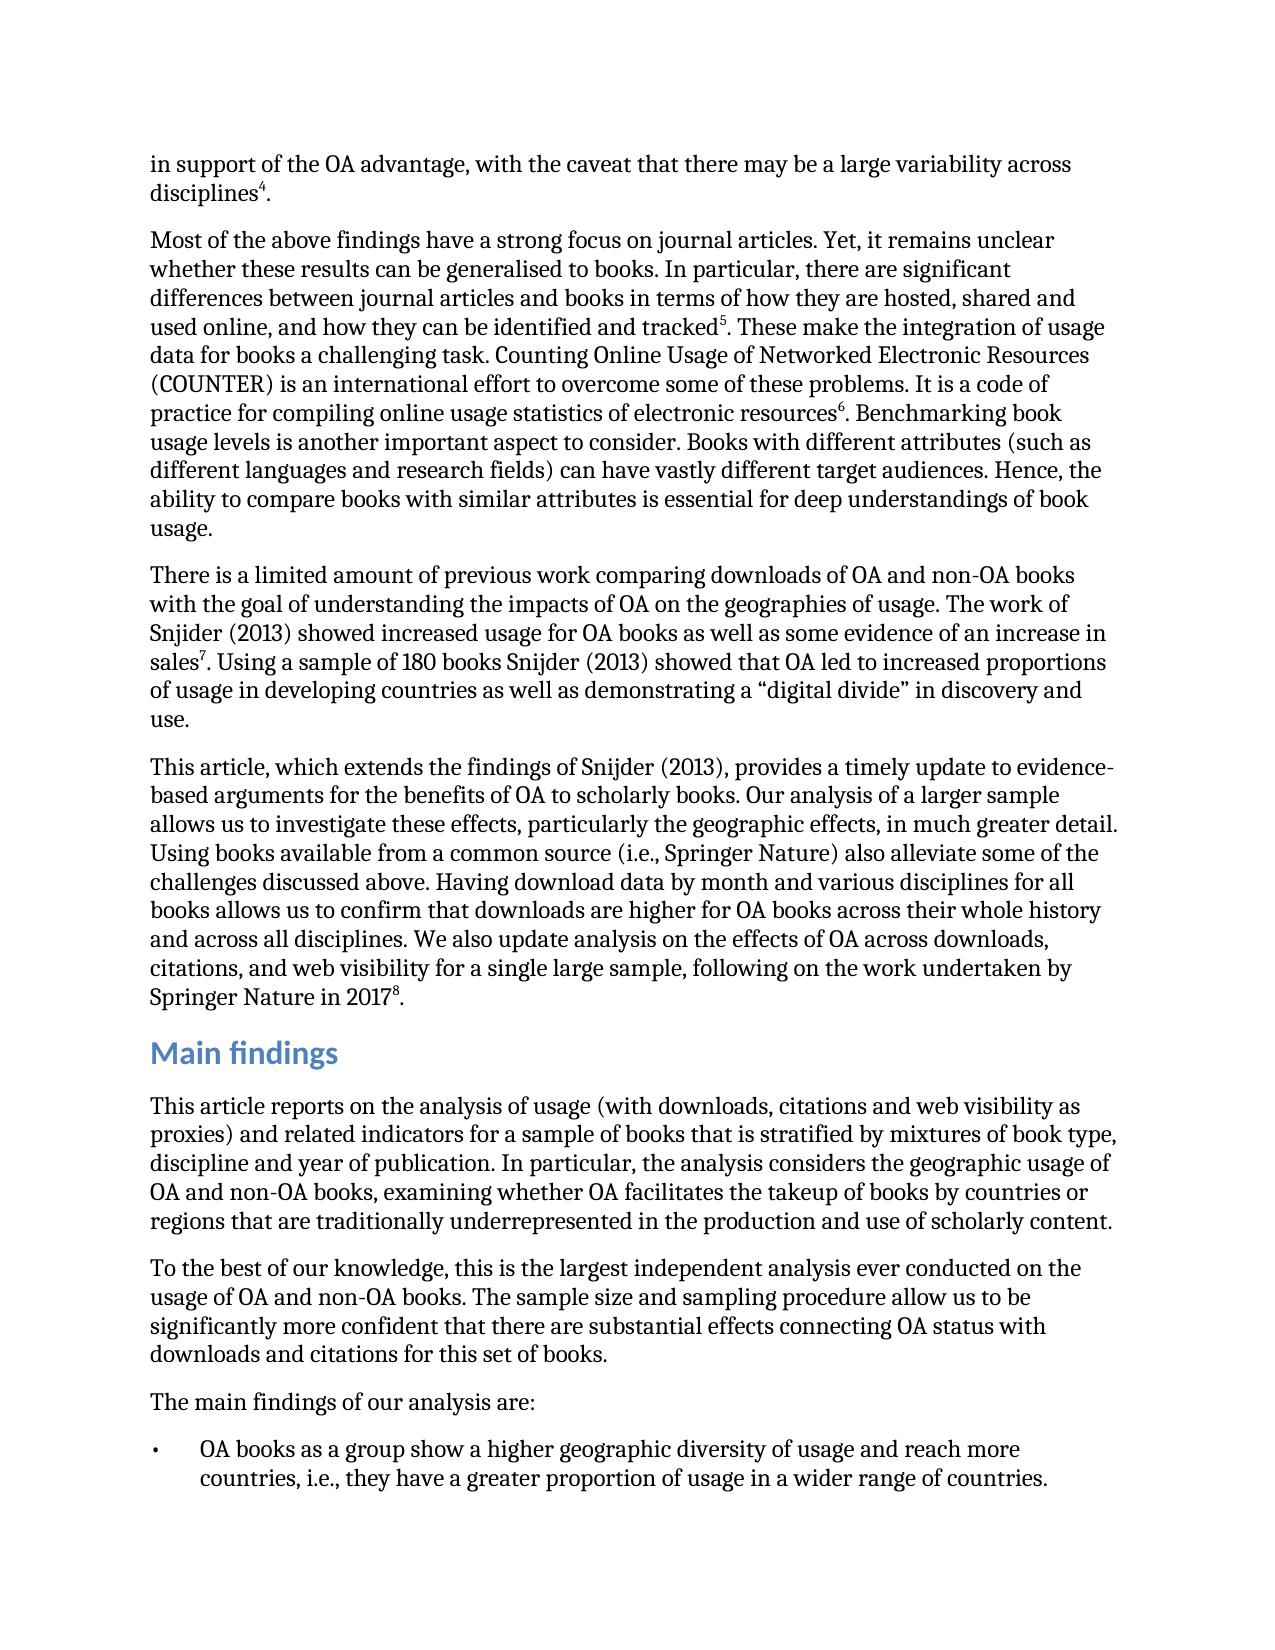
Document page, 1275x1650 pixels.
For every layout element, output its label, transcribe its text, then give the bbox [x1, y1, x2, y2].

text The main findings of our analysis are: [150, 1388, 1125, 1417]
list OA books as a group show a higher geographic diversity of usage and reach more countries, i.e., they have a greater proportion of usage in a wider range of countries. [150, 1435, 1125, 1493]
text This article reports on the analysis of usage (with downloads, citations and web visibility as proxies) and related indicators for a sample of books that is stratified by mixtures of book type, discipline and year of publication. In particular, the analysis considers the geographic usage of OA and non-OA books, examining whether OA facilitates the takeup of books by countries or regions that are traditionally underrepresented in the production and use of scholarly content. [150, 1092, 1125, 1235]
text To the best of our knowledge, this is the largest independent analysis ever conducted on the usage of OA and non-OA books. The sample size and sampling procedure allow us to be significantly more confident that there are substantial effects connecting OA status with downloads and citations for this set of books. [150, 1254, 1125, 1369]
text Most of the above findings have a strong focus on journal articles. Yet, it remains unclear whether these results can be generalised to books. In particular, there are significant differences between journal articles and books in terms of how they are hosted, shared and used online, and how they can be identified and tracked5. These make the integration of usage data for books a challenging task. Counting Online Usage of Networked Electronic Resources (COUNTER) is an international effort to overcome some of these problems. It is a code of practice for compiling online usage statistics of electronic resources6. Benchmarking book usage levels is another important aspect to consider. Books with different attributes (such as different languages and research fields) can have vastly different target audiences. Hence, the ability to compare books with similar attributes is essential for deep understandings of book usage. [150, 226, 1125, 542]
text There is a limited amount of previous work comparing downloads of OA and non-OA books with the goal of understanding the impacts of OA on the geographies of usage. The work of Snjider (2013) showed increased usage for OA books as well as some evidence of an increase in sales7. Using a sample of 180 books Snijder (2013) showed that OA led to increased proportions of usage in developing countries as well as demonstrating a “digital divide” in discovery and use. [150, 561, 1125, 734]
text This article, which extends the findings of Snijder (2013), provides a timely update to evidence-based arguments for the benefits of OA to scholarly books. Our analysis of a larger sample allows us to investigate these effects, particularly the geographic effects, in much greater detail. Using books available from a common source (i.e., Springer Nature) also alleviate some of the challenges discussed above. Having download data by month and various disciplines for all books allows us to confirm that downloads are higher for OA books across their whole history and across all disciplines. We also update analysis on the effects of OA across downloads, citations, and web visibility for a single large sample, following on the work undertaken by Springer Nature in 20178. [150, 752, 1125, 1011]
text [150, 150, 1125, 207]
subtitle Main findings [150, 1032, 1125, 1073]
